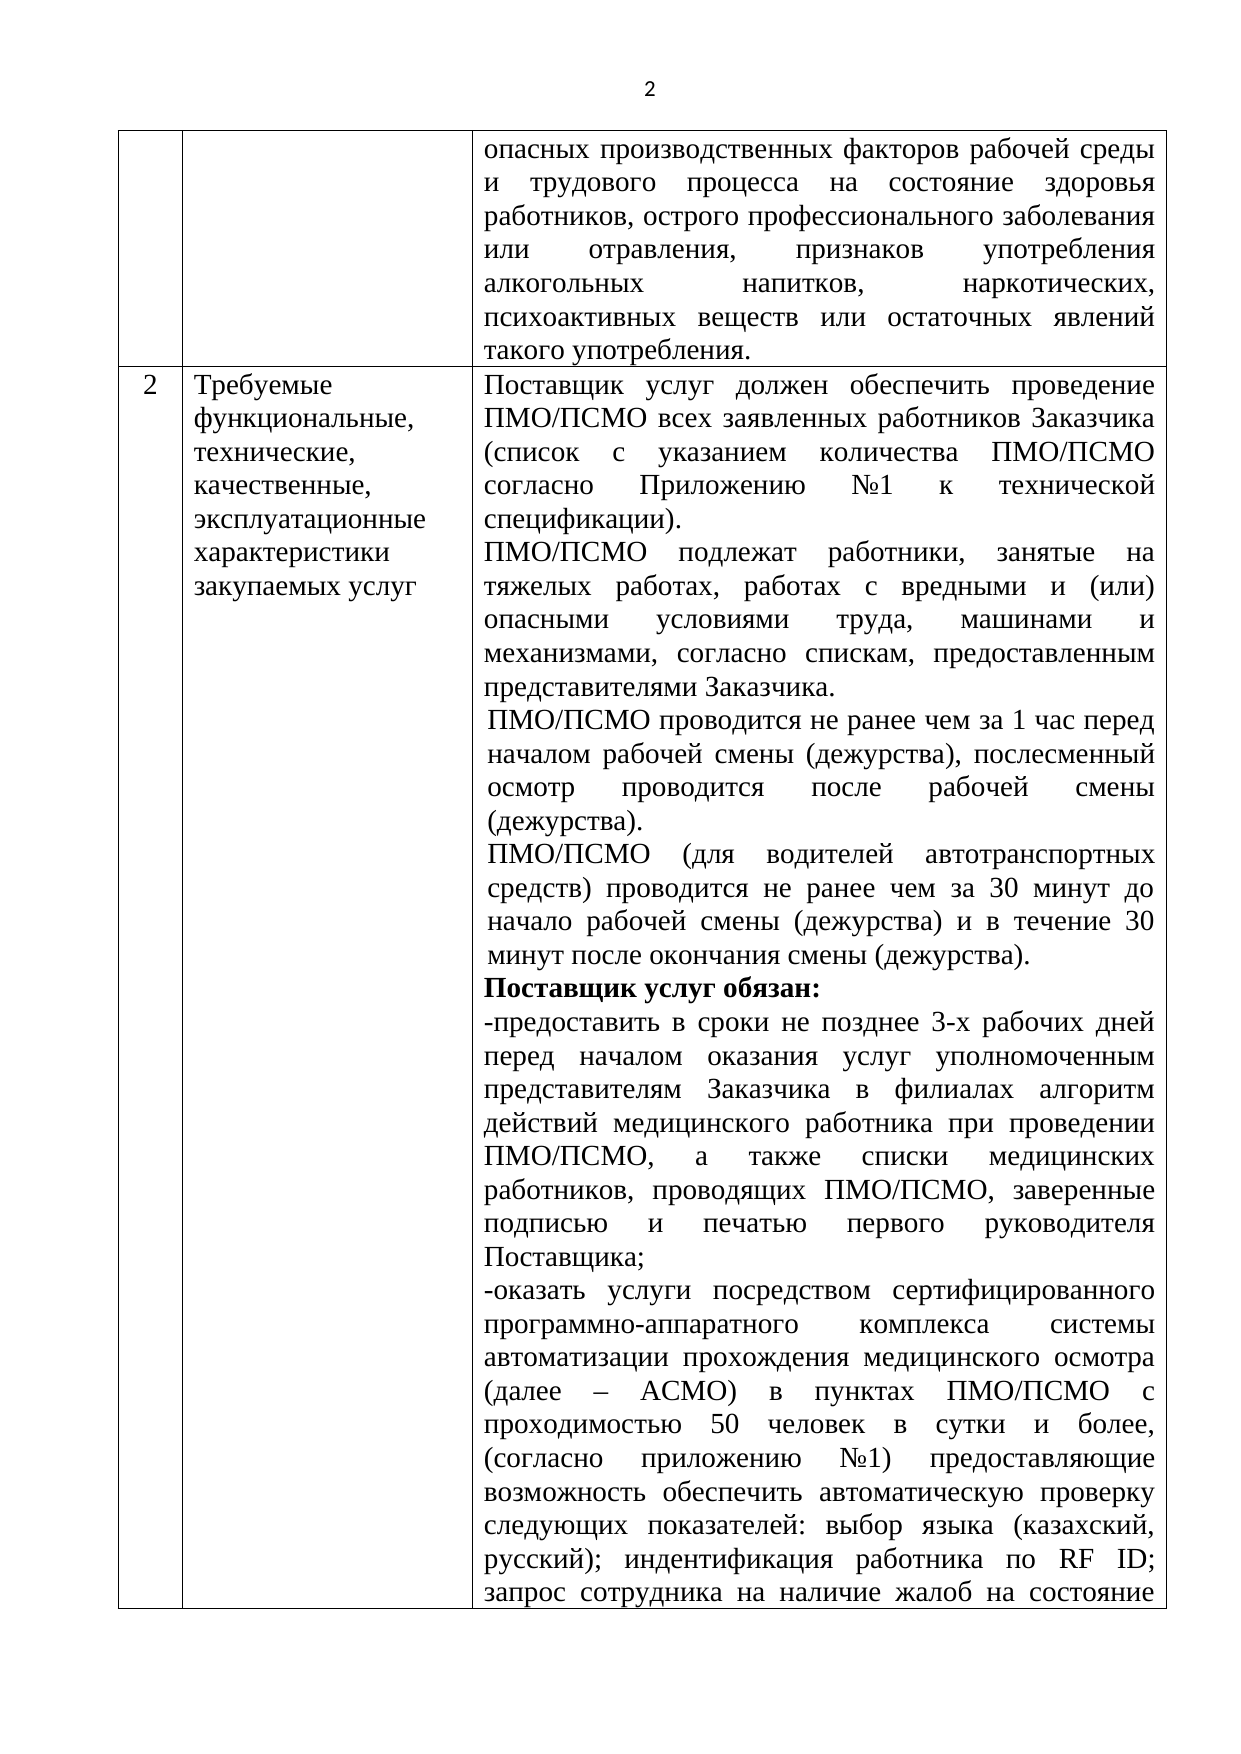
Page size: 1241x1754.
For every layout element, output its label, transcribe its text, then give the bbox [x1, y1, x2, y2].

table_cell 1 [119, 131, 182, 366]
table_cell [183, 367, 472, 1608]
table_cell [183, 131, 472, 366]
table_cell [473, 367, 1166, 1608]
table_cell 2 [119, 367, 182, 1608]
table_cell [473, 131, 1166, 366]
